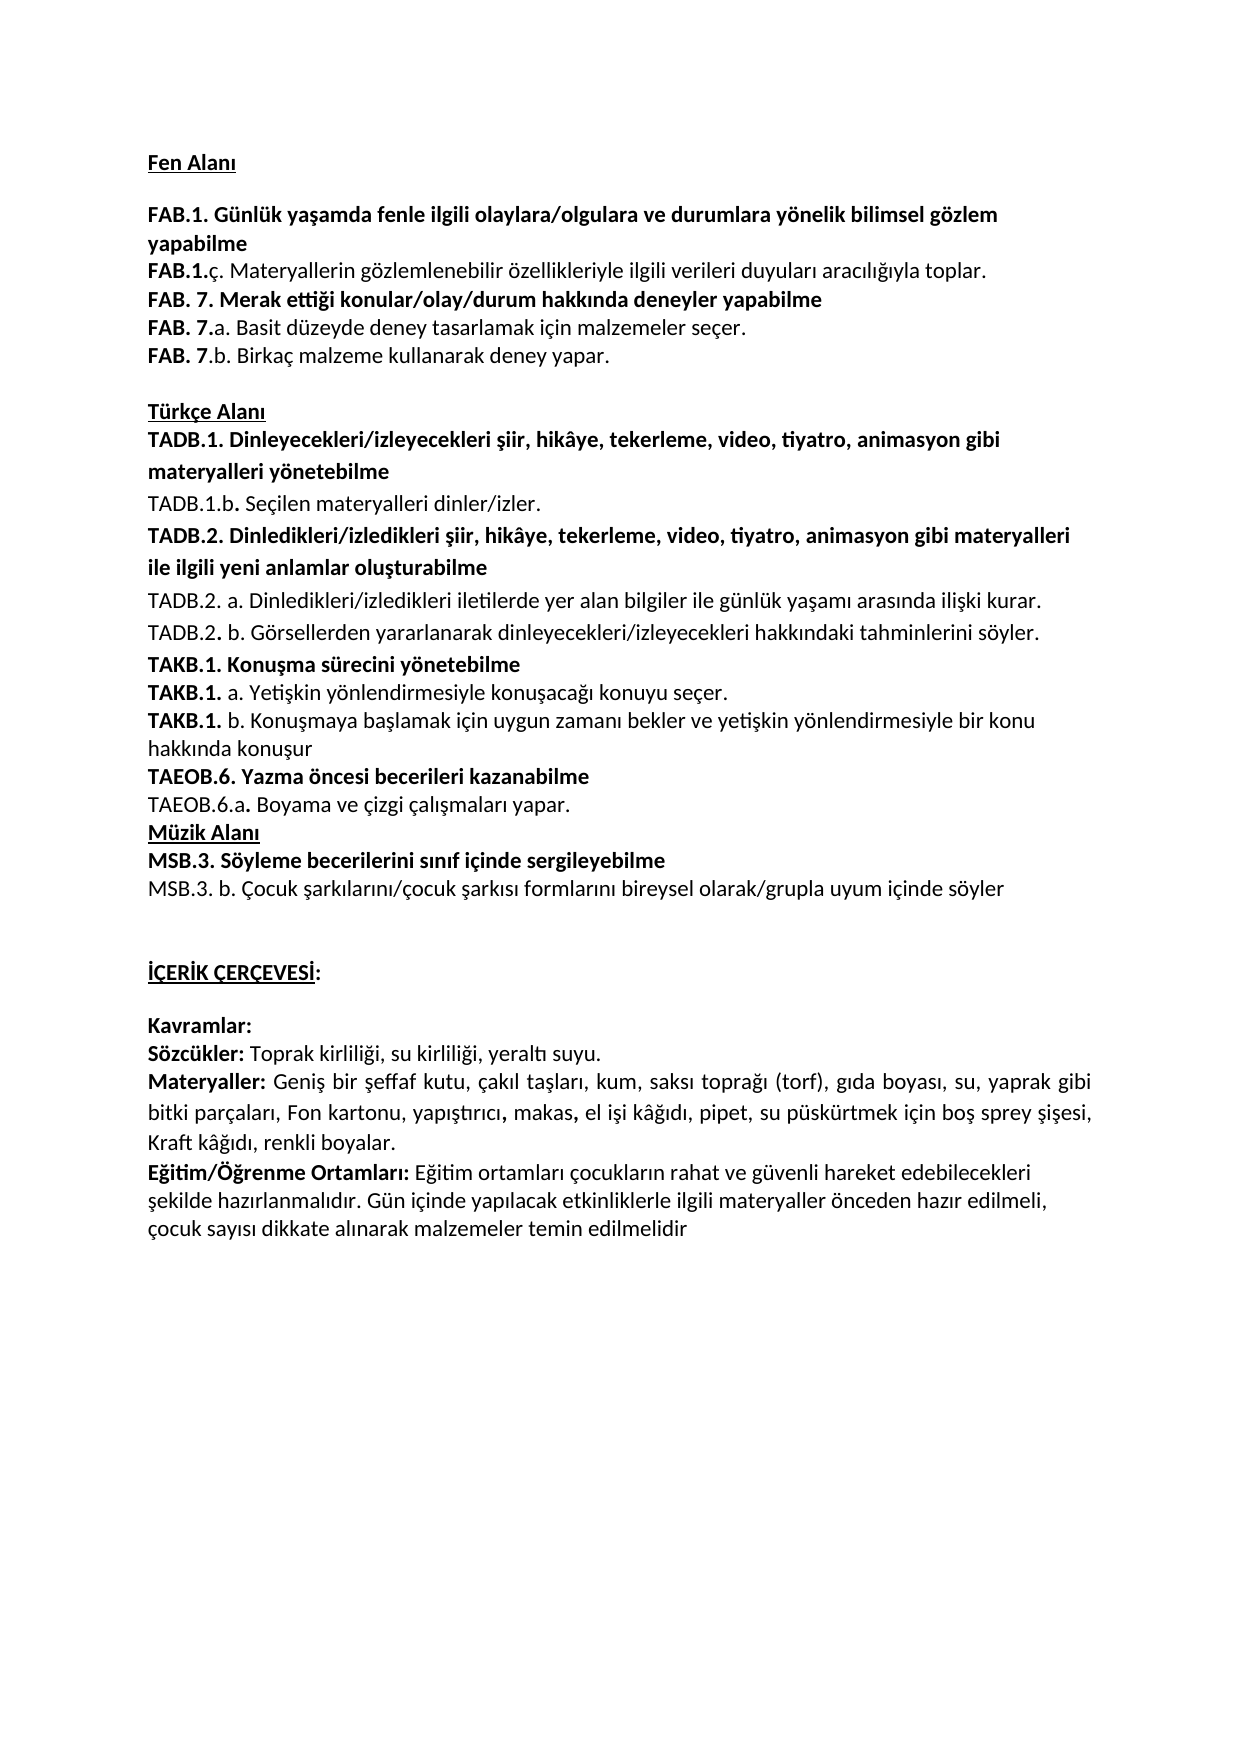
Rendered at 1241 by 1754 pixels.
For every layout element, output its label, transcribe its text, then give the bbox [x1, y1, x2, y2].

text FAB. 7.a. Basit düzeyde deney tasarlamak için malzemeler seçer. [148, 313, 1093, 341]
text TADB.2. a. Dinledikleri/izledikleri iletilerde yer alan bilgiler ile günlük yaşamı arasında ilişki kurar. [148, 586, 1093, 614]
text TAEOB.6.a. Boyama ve çizgi çalışmaları yapar. [148, 790, 1093, 818]
text İÇERİK ÇERÇEVESİ: [148, 958, 1093, 986]
text FAB. 7.b. Birkaç malzeme kullanarak deney yapar. [148, 341, 1093, 369]
text TAKB.1. a. Yetişkin yönlendirmesiyle konuşacağı konuyu seçer. [148, 678, 1093, 706]
text TAEOB.6. Yazma öncesi becerileri kazanabilme [148, 762, 1093, 790]
text TADB.2. b. Görsellerden yararlanarak dinleyecekleri/izleyecekleri hakkındaki tahminlerini söyler. [148, 618, 1093, 646]
text FAB. 7. Merak ettiği konular/olay/durum hakkında deneyler yapabilme [148, 285, 1093, 313]
text Sözcükler: Toprak kirliliği, su kirliliği, yeraltı suyu. [148, 1039, 1093, 1067]
text Türkçe Alanı [148, 397, 1093, 425]
text FAB.1.ç. Materyallerin gözlemlenebilir özellikleriyle ilgili verileri duyuları aracılığıyla toplar. [148, 257, 1093, 285]
text Müzik Alanı [148, 818, 1093, 846]
text MSB.3. b. Çocuk şarkılarını/çocuk şarkısı formlarını bireysel olarak/grupla uyum içinde söyler [148, 874, 1093, 902]
text Kavramlar: [148, 1011, 1093, 1039]
text Fen Alanı [148, 148, 1093, 176]
text Eğitim/Öğrenme Ortamları: Eğitim ortamları çocukların rahat ve güvenli hareket edebilecekleri şekilde hazırlanmalıdır. Gün içinde yapılacak etkinliklerle ilgili materyaller önceden hazır edilmeli, çocuk sayısı dikkate alınarak malzemeler temin edilmelidir [148, 1158, 1093, 1242]
text TAKB.1. b. Konuşmaya başlamak için uygun zamanı bekler ve yetişkin yönlendirmesiyle bir konu hakkında konuşur [148, 706, 1093, 762]
text TADB.1. Dinleyecekleri/izleyecekleri şiir, hikâye, tekerleme, video, tiyatro, animasyon gibi materyalleri yönetebilme [148, 425, 1093, 485]
text MSB.3. Söyleme becerilerini sınıf içinde sergileyebilme [148, 846, 1093, 874]
text TADB.1.b. Seçilen materyalleri dinler/izler. [148, 489, 1093, 517]
text TADB.2. Dinledikleri/izledikleri şiir, hikâye, tekerleme, video, tiyatro, animasyon gibi materyalleri ile ilgili yeni anlamlar oluşturabilme [148, 521, 1093, 582]
text Materyaller: Geniş bir şeffaf kutu, çakıl taşları, kum, saksı toprağı (torf), gıda boyası, su, yaprak gibi bitki parçaları, Fon kartonu, yapıştırıcı, makas, el işi kâğıdı, pipet, su püskürtmek için boş sprey şişesi, Kraft kâğıdı, renkli boyalar. [148, 1067, 1093, 1156]
text FAB.1. Günlük yaşamda fenle ilgili olaylara/olgulara ve durumlara yönelik bilimsel gözlem yapabilme [148, 201, 1093, 257]
text TAKB.1. Konuşma sürecini yönetebilme [148, 650, 1093, 678]
